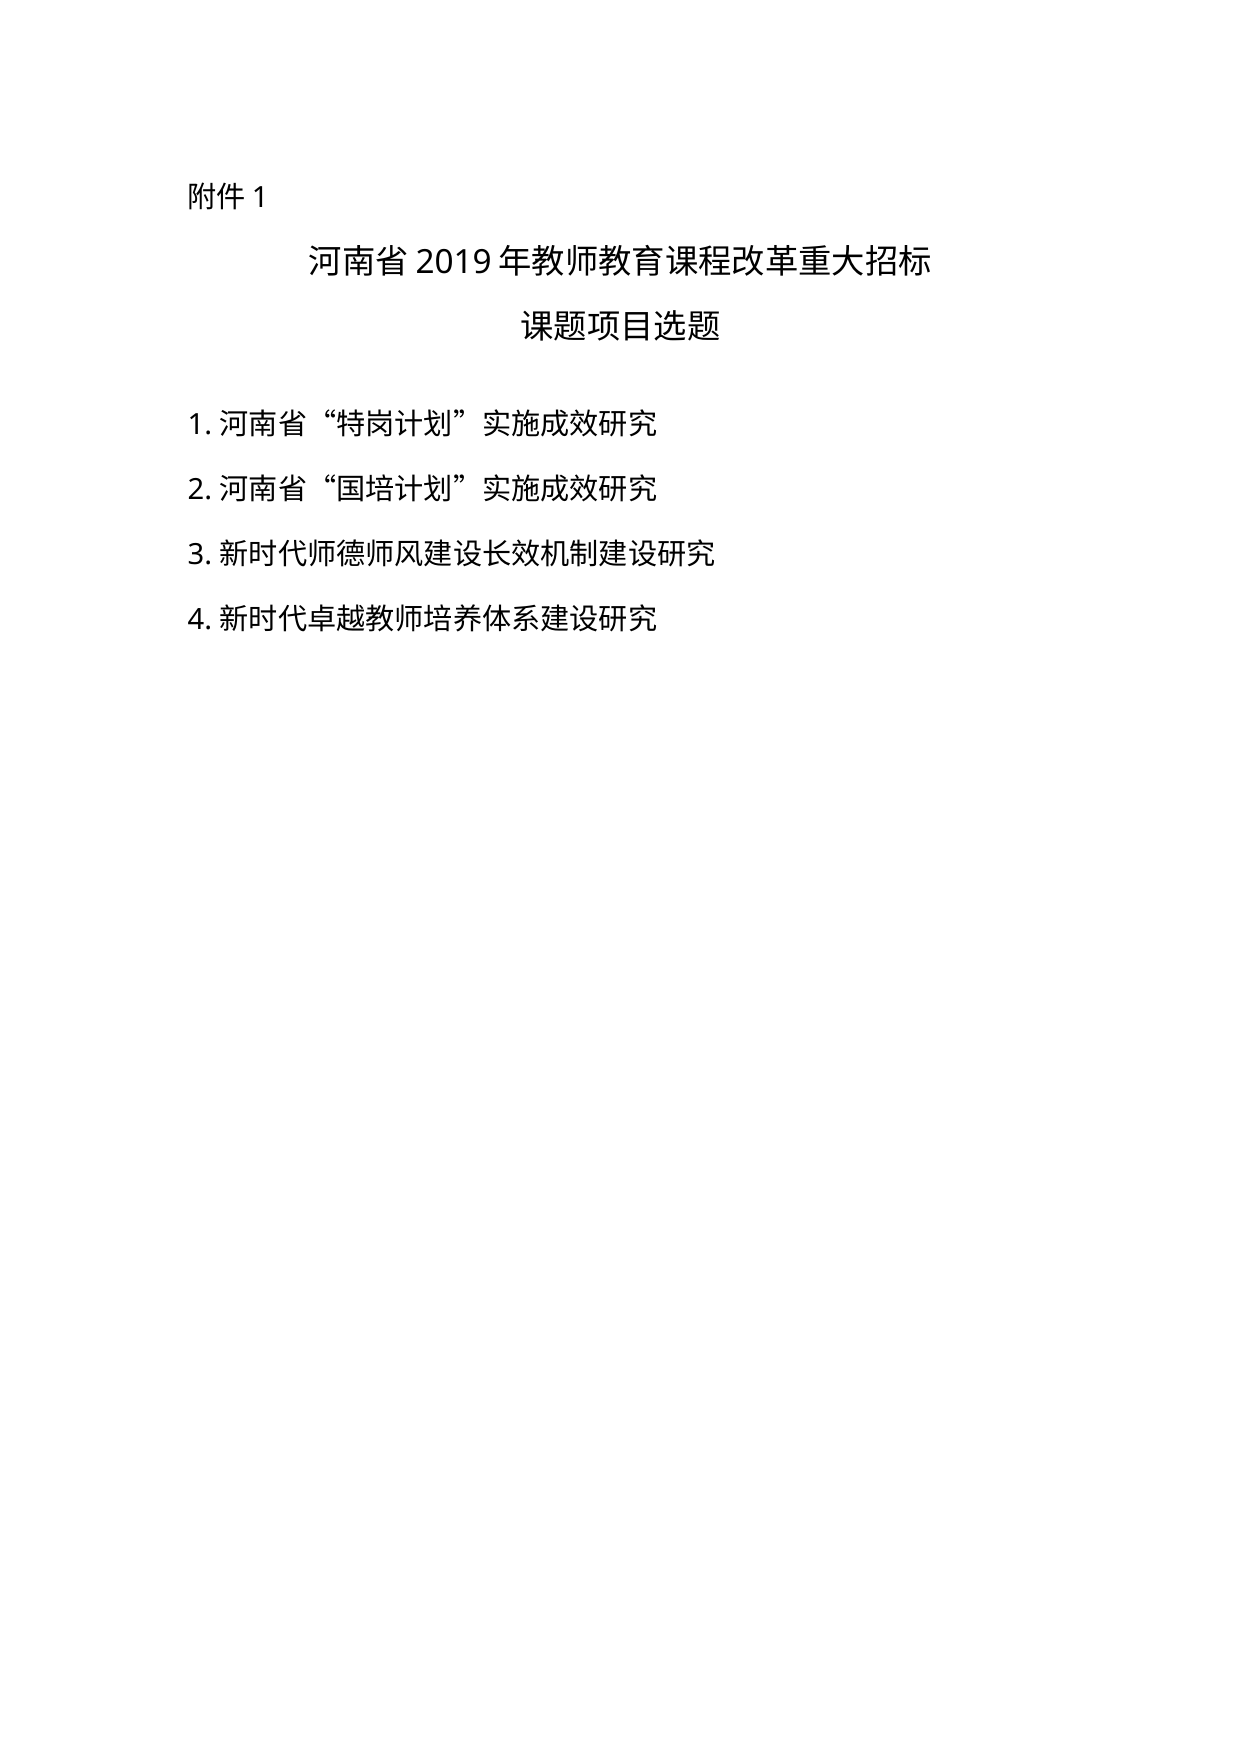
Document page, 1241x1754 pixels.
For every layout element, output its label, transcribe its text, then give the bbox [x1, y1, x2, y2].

text 河南省2019年教师教育课程改革重大招标 [187, 227, 1053, 292]
text 课题项目选题 [187, 292, 1053, 357]
text 2. 河南省“国培计划”实施成效研究 [187, 454, 1053, 519]
text 3. 新时代师德师风建设长效机制建设研究 [187, 519, 1053, 584]
text 1. 河南省“特岗计划”实施成效研究 [187, 389, 1053, 454]
text 4. 新时代卓越教师培养体系建设研究 [187, 584, 1053, 649]
text 附件1 [187, 162, 1053, 227]
